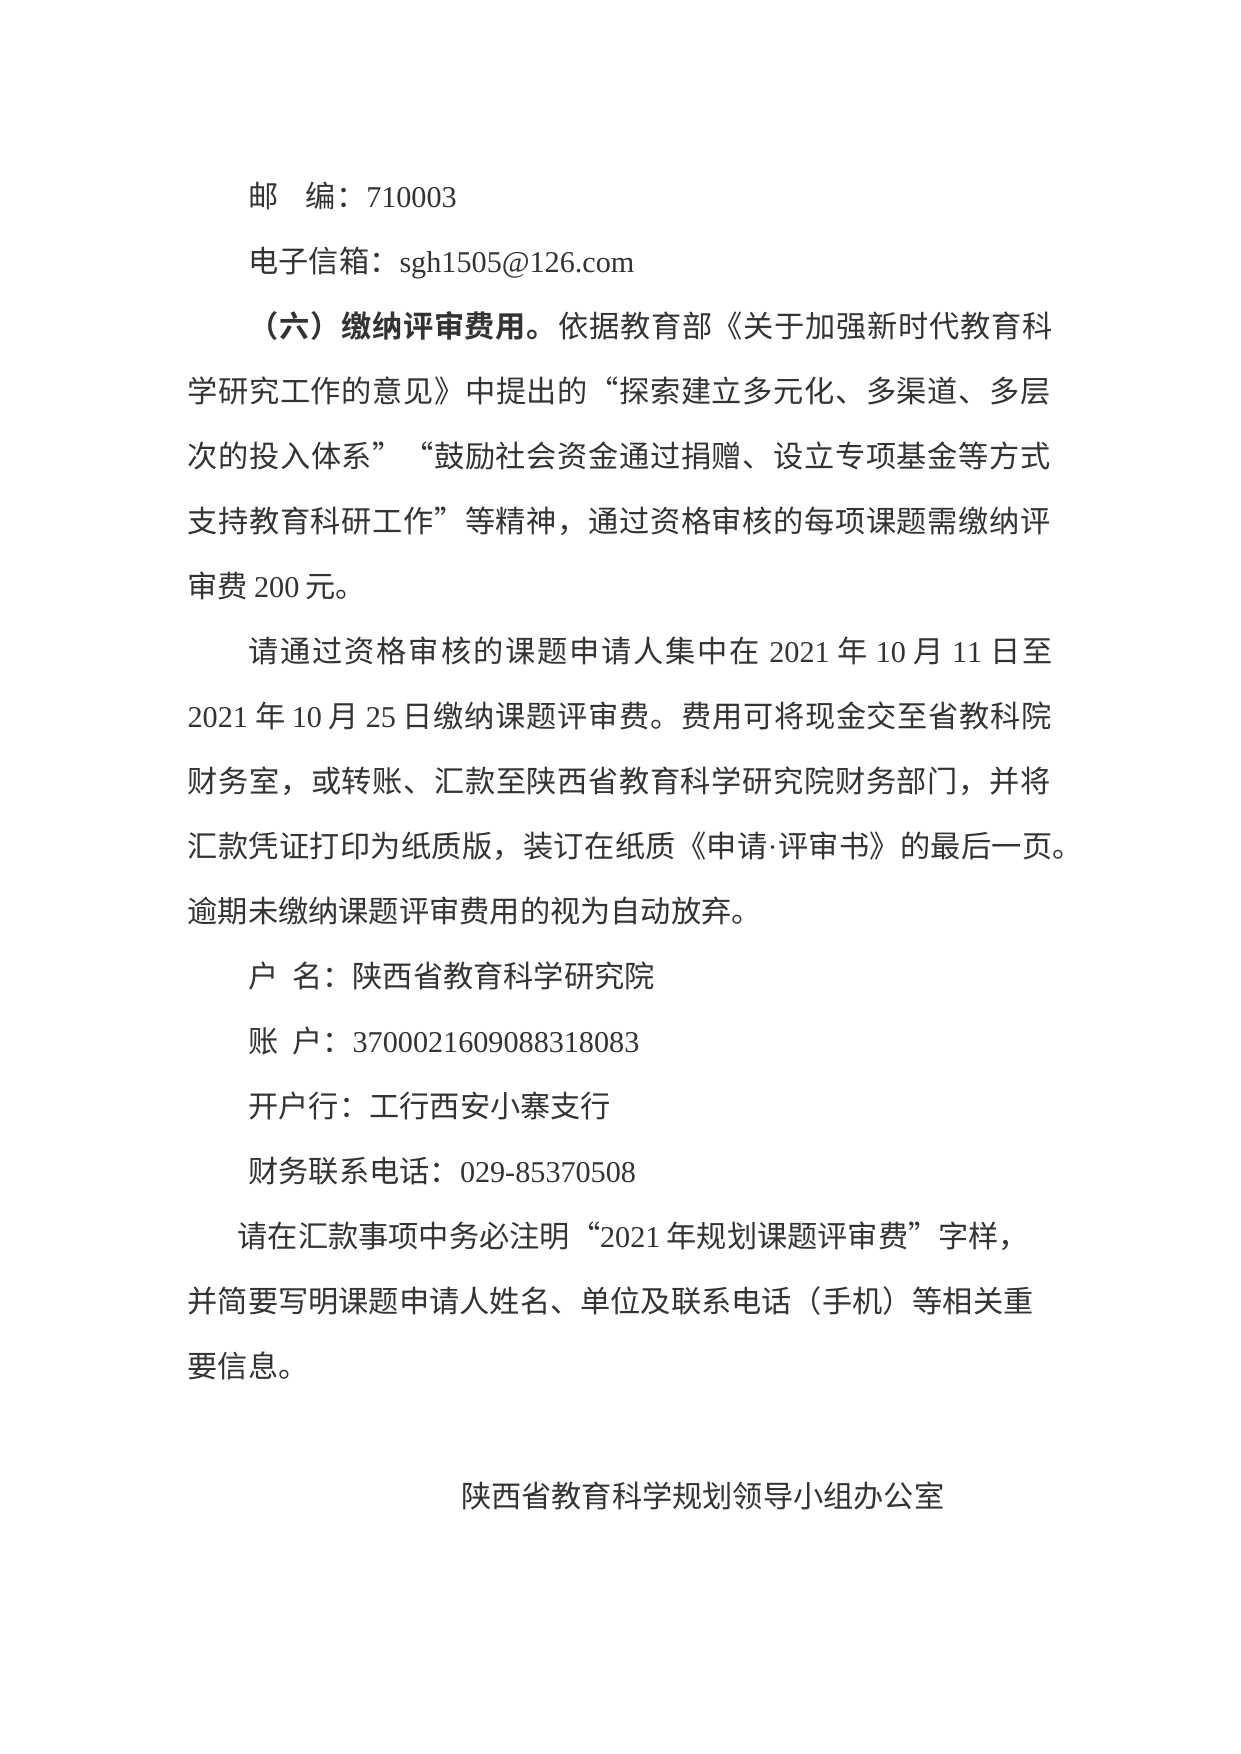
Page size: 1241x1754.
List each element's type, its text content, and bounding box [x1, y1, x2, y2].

text 陕西省教育科学规划领导小组办公室 [187, 1462, 1046, 1527]
text 财务联系电话：029-85370508 [187, 1137, 1053, 1202]
text 账 户：3700021609088318083 [187, 1007, 1053, 1072]
text 请通过资格审核的课题申请人集中在2021年10月11日至2021年10月25日缴纳课题评审费。费用可将现金交至省教科院财务室，或转账、汇款至陕西省教育科学研究院财务部门，并将汇款凭证打印为纸质版，装订在纸质《申请·评审书》的最后一页。逾期未缴纳课题评审费用的视为自动放弃。 [187, 617, 1053, 942]
text 邮 编：710003 [187, 162, 1053, 227]
text 户 名：陕西省教育科学研究院 [187, 942, 1053, 1007]
text 开户行：工行西安小寨支行 [187, 1072, 1053, 1137]
text 电子信箱：sgh1505@126.com [187, 227, 1053, 292]
text 请在汇款事项中务必注明“2021年规划课题评审费”字样，并简要写明课题申请人姓名、单位及联系电话（手机）等相关重要信息。 [187, 1202, 1053, 1397]
text （六）缴纳评审费用。依据教育部《关于加强新时代教育科学研究工作的意见》中提出的“探索建立多元化、多渠道、多层次的投入体系”“鼓励社会资金通过捐赠、设立专项基金等方式支持教育科研工作”等精神，通过资格审核的每项课题需缴纳评审费200元。 [187, 292, 1053, 617]
